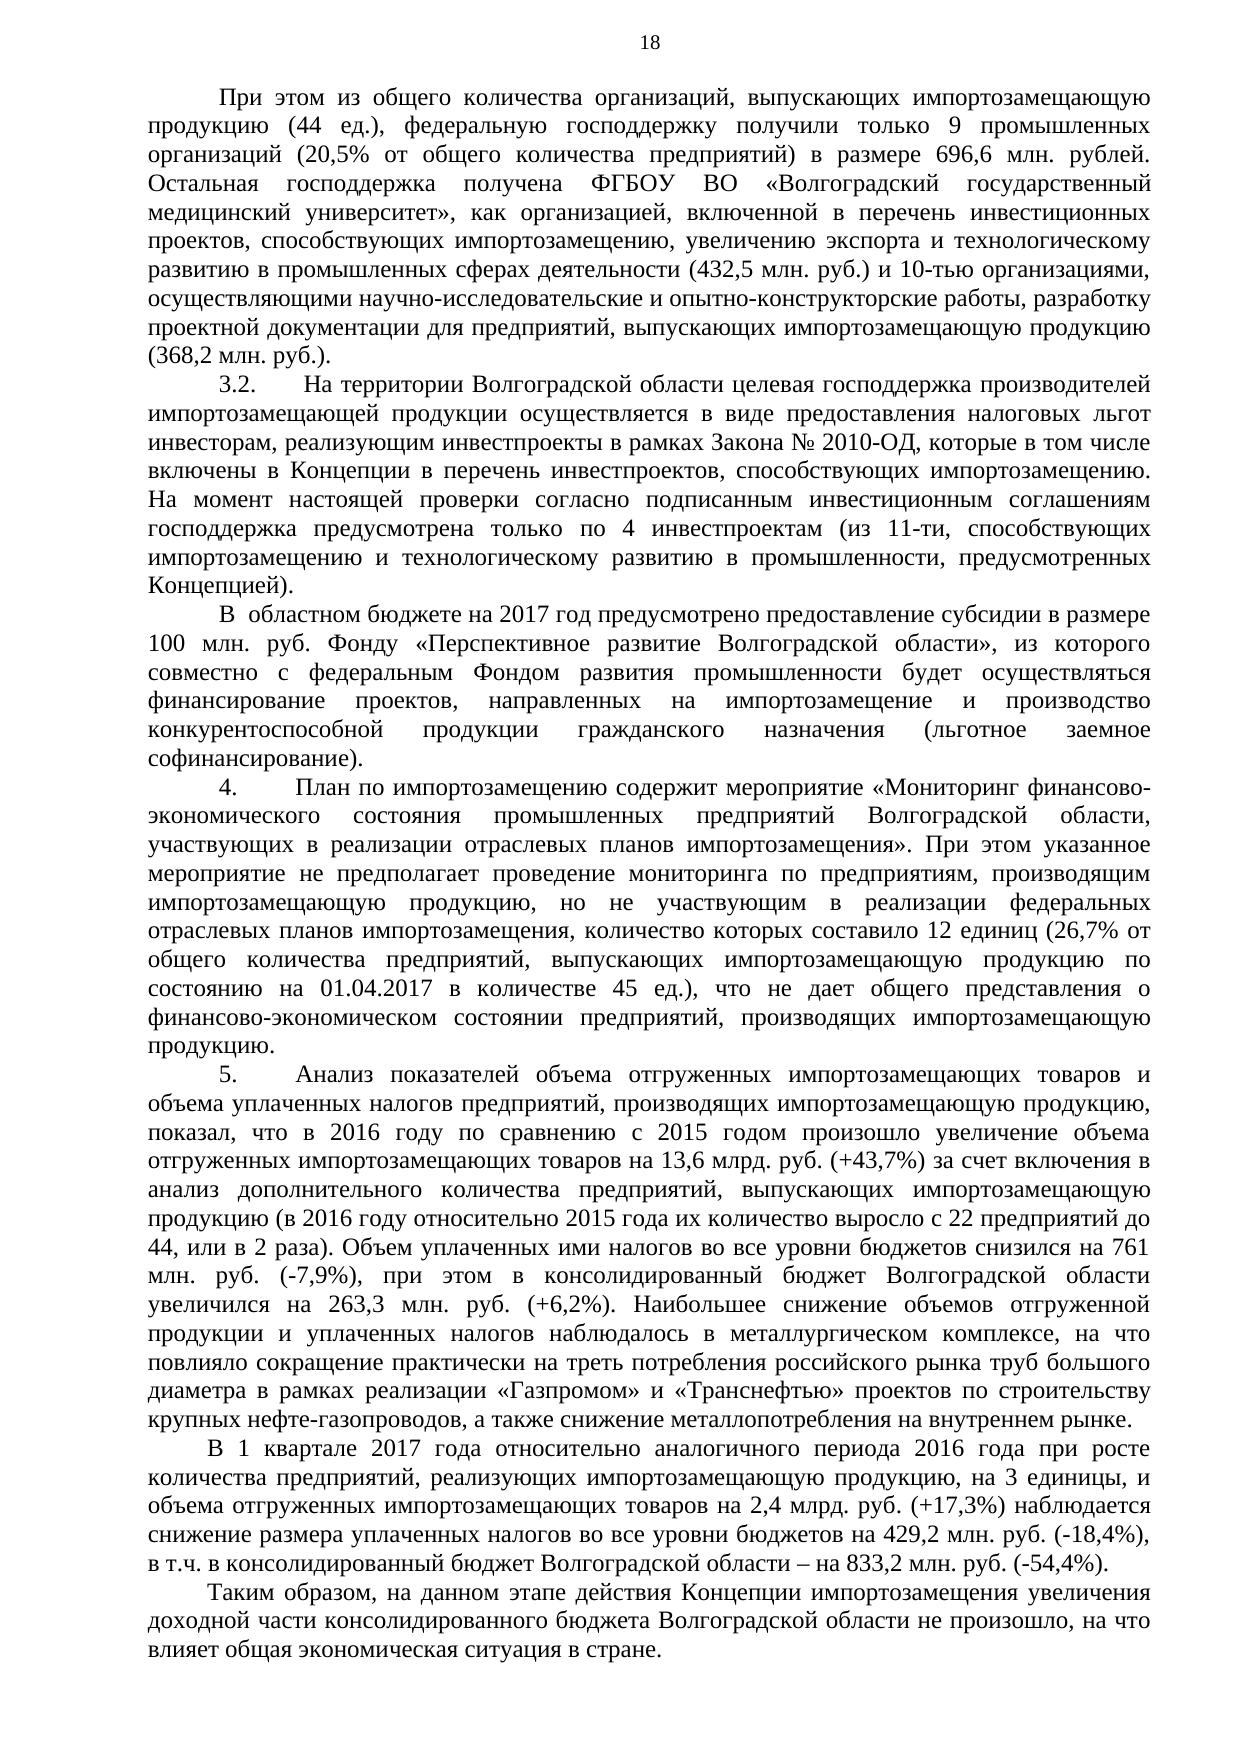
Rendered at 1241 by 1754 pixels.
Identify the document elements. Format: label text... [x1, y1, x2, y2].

text При этом из общего количества организаций, выпускающих импортозамещающую продукцию (44 ед.), федеральную господдержку получили только 9 промышленных организаций (20,5% от общего количества предприятий) в размере 696,6 млн. рублей. Остальная господдержка получена ФГБОУ ВО «Волгоградский государственный медицинский университет», как организацией, включенной в перечень инвестиционных проектов, способствующих импортозамещению, увеличению экспорта и технологическому развитию в промышленных сферах деятельности (432,5 млн. руб.) и 10-тью организациями, осуществляющими научно-исследовательские и опытно-конструкторские работы, разработку проектной документации для предприятий, выпускающих импортозамещающую продукцию (368,2 млн. руб.). [148, 82, 1152, 369]
text Таким образом, на данном этапе действия Концепции импортозамещения увеличения доходной части консолидированного бюджета Волгоградской области не произошло, на что влияет общая экономическая ситуация в стране. [148, 1577, 1152, 1663]
list План по импортозамещению содержит мероприятие «Мониторинг финансово-экономического состояния промышленных предприятий Волгоградской области, участвующих в реализации отраслевых планов импортозамещения». При этом указанное мероприятие не предполагает проведение мониторинга по предприятиям, производящим импортозамещающую продукцию, но не участвующим в реализации федеральных отраслевых планов импортозамещения, количество которых составило 12 единиц (26,7% от общего количества предприятий, выпускающих импортозамещающую продукцию по состоянию на 01.04.2017 в количестве 45 ед.), что не дает общего представления о финансово-экономическом состоянии предприятий, производящих импортозамещающую продукцию. [148, 772, 1152, 1059]
text В 1 квартале 2017 года относительно аналогичного периода 2016 года при росте количества предприятий, реализующих импортозамещающую продукцию, на 3 единицы, и объема отгруженных импортозамещающих товаров на 2,4 млрд. руб. (+17,3%) наблюдается снижение размера уплаченных налогов во все уровни бюджетов на 429,2 млн. руб. (-18,4%), в т.ч. в консолидированный бюджет Волгоградской области – на 833,2 млн. руб. (-54,4%). [148, 1433, 1152, 1577]
list На территории Волгоградской области целевая господдержка производителей импортозамещающей продукции осуществляется в виде предоставления налоговых льгот инвесторам, реализующим инвестпроекты в рамках Закона № 2010-ОД, которые в том числе включены в Концепции в перечень инвестпроектов, способствующих импортозамещению. На момент настоящей проверки согласно подписанным инвестиционным соглашениям господдержка предусмотрена только по 4 инвестпроектам (из 11-ти, способствующих импортозамещению и технологическому развитию в промышленности, предусмотренных Концепцией). [148, 369, 1152, 599]
list Анализ показателей объема отгруженных импортозамещающих товаров и объема уплаченных налогов предприятий, производящих импортозамещающую продукцию, показал, что в 2016 году по сравнению с 2015 годом произошло увеличение объема отгруженных импортозамещающих товаров на 13,6 млрд. руб. (+43,7%) за счет включения в анализ дополнительного количества предприятий, выпускающих импортозамещающую продукцию (в 2016 году относительно 2015 года их количество выросло с 22 предприятий до 44, или в 2 раза). Объем уплаченных ими налогов во все уровни бюджетов снизился на 761 млн. руб. (-7,9%), при этом в консолидированный бюджет Волгоградской области увеличился на 263,3 млн. руб. (+6,2%). Наибольшее снижение объемов отгруженной продукции и уплаченных налогов наблюдалось в металлургическом комплексе, на что повлияло сокращение практически на треть потребления российского рынка труб большого диаметра в рамках реализации «Газпромом» и «Транснефтью» проектов по строительству крупных нефте-газопроводов, а также снижение металлопотребления на внутреннем рынке. [148, 1059, 1152, 1433]
text В областном бюджете на 2017 год предусмотрено предоставление субсидии в размере 100 млн. руб. Фонду «Перспективное развитие Волгоградской области», из которого совместно с федеральным Фондом развития промышленности будет осуществляться финансирование проектов, направленных на импортозамещение и производство конкурентоспособной продукции гражданского назначения (льготное заемное софинансирование). [148, 599, 1152, 772]
